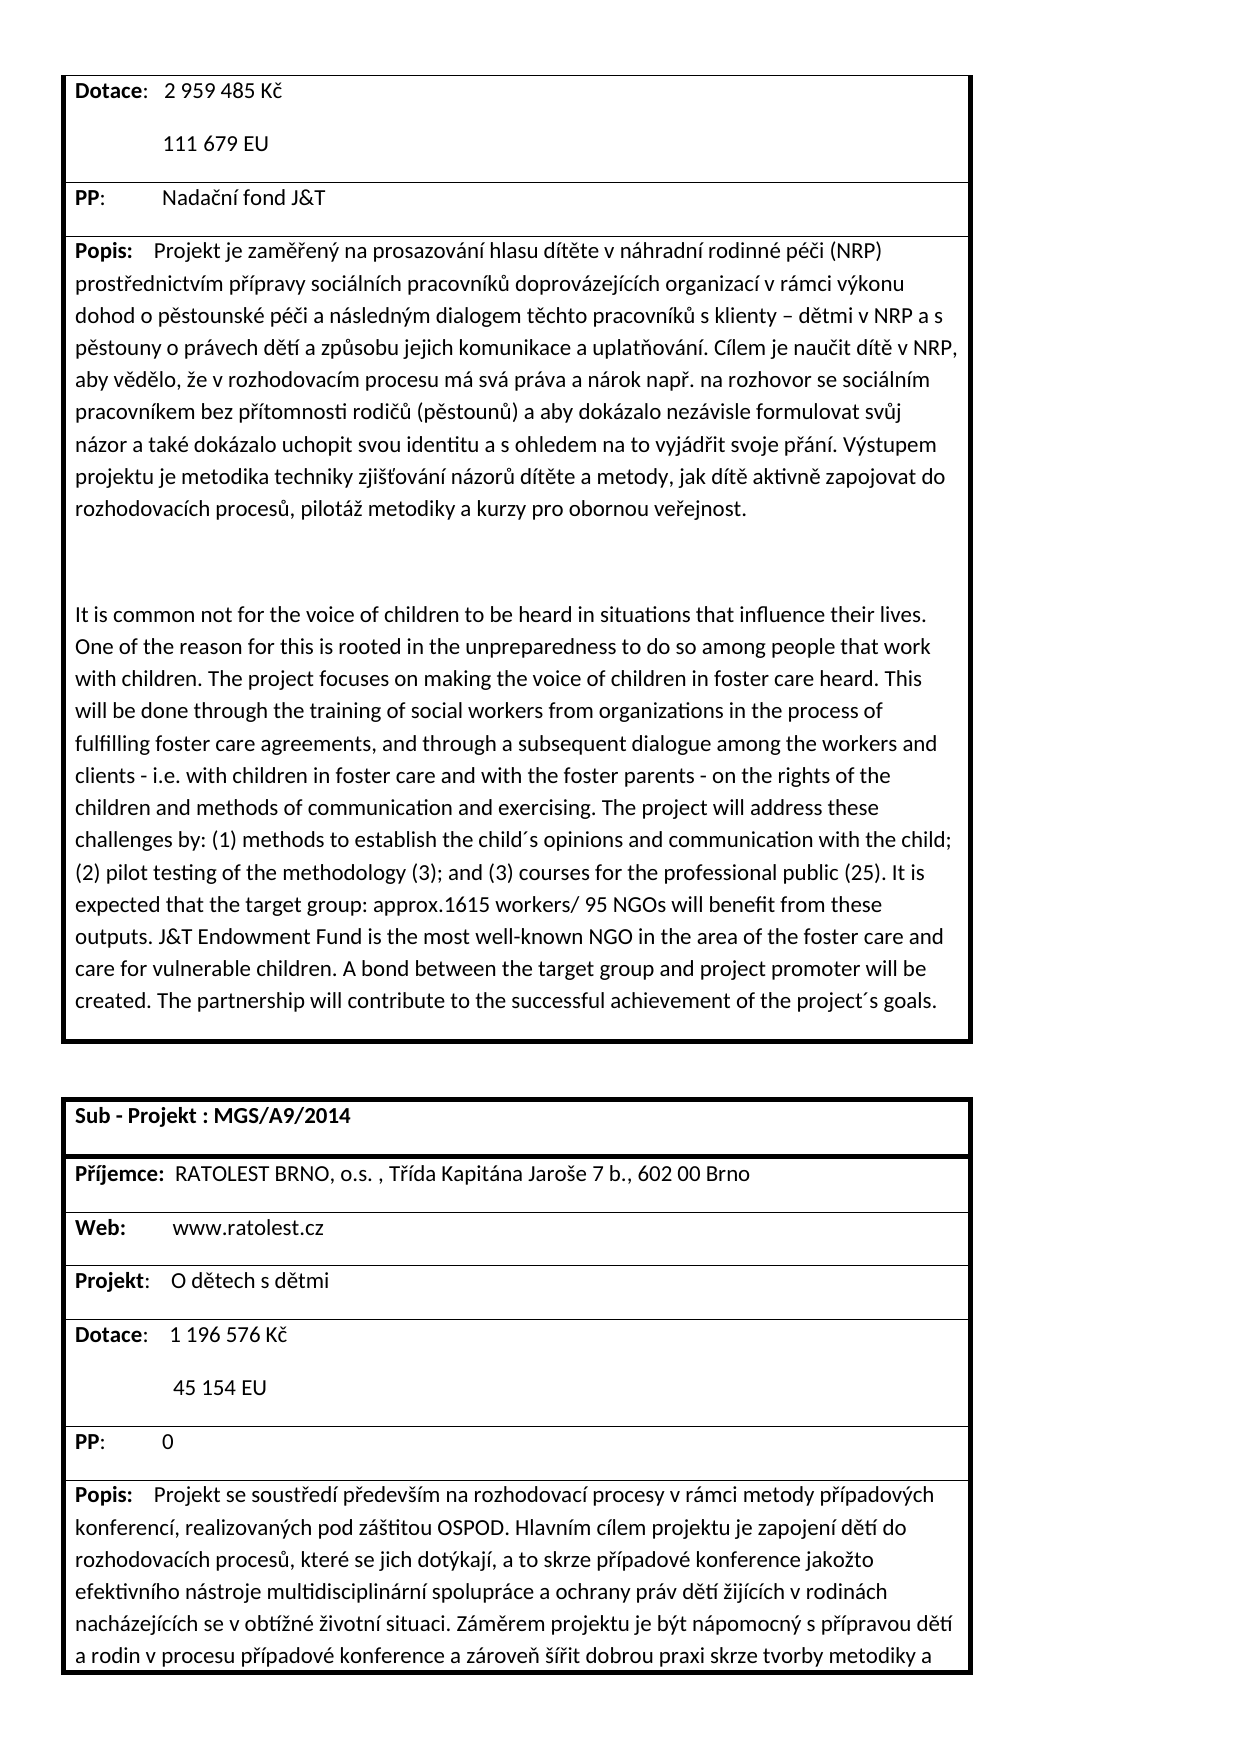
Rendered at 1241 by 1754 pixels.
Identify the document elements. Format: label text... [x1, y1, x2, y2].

table_cell Projekt: O dětech s dětmi [66, 1266, 968, 1319]
table_cell Dotace: 2 959 485 Kč 111 679 EU [66, 76, 968, 182]
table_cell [66, 1481, 968, 1670]
table_cell PP: Nadační fond J&T [66, 183, 968, 236]
table_cell Web: www.ratolest.cz [66, 1213, 968, 1265]
table_cell Popis: Projekt je zaměřený na prosazování hlasu dítěte v náhradní rodinné péči (NRP) prostřednictvím přípravy sociálních pracovníků doprovázejících organizací v rámci výkonu dohod o pěstounské péči a následným dialogem těchto pracovníků s klienty – dětmi v NRP a s pěstouny o právech dětí a způsobu jejich komunikace a uplatňování. Cílem je naučit dítě v NRP, aby vědělo, že v rozhodovacím procesu má svá práva a nárok např. na rozhovor se sociálním pracovníkem bez přítomnosti rodičů (pěstounů) a aby dokázalo nezávisle formulovat svůj názor a také dokázalo uchopit svou identitu a s ohledem na to vyjádřit svoje přání. Výstupem projektu je metodika techniky zjišťování názorů dítěte a metody, jak dítě aktivně zapojovat do rozhodovacích procesů, pilotáž metodiky a kurzy pro obornou veřejnost. It is common not for the voice of children to be heard in situations that influence their lives. One of the reason for this is rooted in the unpreparedness to do so among people that work with children. The project focuses on making the voice of children in foster care heard. This will be done through the training of social workers from organizations in the process of fulfilling foster care agreements, and through a subsequent dialogue among the workers and clients - i.e. with children in foster care and with the foster parents - on the rights of the children and methods of communication and exercising. The project will address these challenges by: (1) methods to establish the child´s opinions and communication with the child; (2) pilot testing of the methodology (3); and (3) courses for the professional public (25). It is expected that the target group: approx.1615 workers/ 95 NGOs will benefit from these outputs. J&T Endowment Fund is the most well-known NGO in the area of the foster care and care for vulnerable children. A bond between the target group and project promoter will be created. The partnership will contribute to the successful achievement of the project´s goals. [66, 237, 968, 1039]
table_cell Příjemce: RATOLEST BRNO, o.s. , Třída Kapitána Jaroše 7 b., 602 00 Brno [66, 1159, 968, 1212]
table_cell PP: 0 [66, 1427, 968, 1479]
table_cell Dotace: 1 196 576 Kč 45 154 EU [66, 1320, 968, 1426]
table_header Sub - Projekt : MGS/A9/2014 [66, 1102, 968, 1154]
